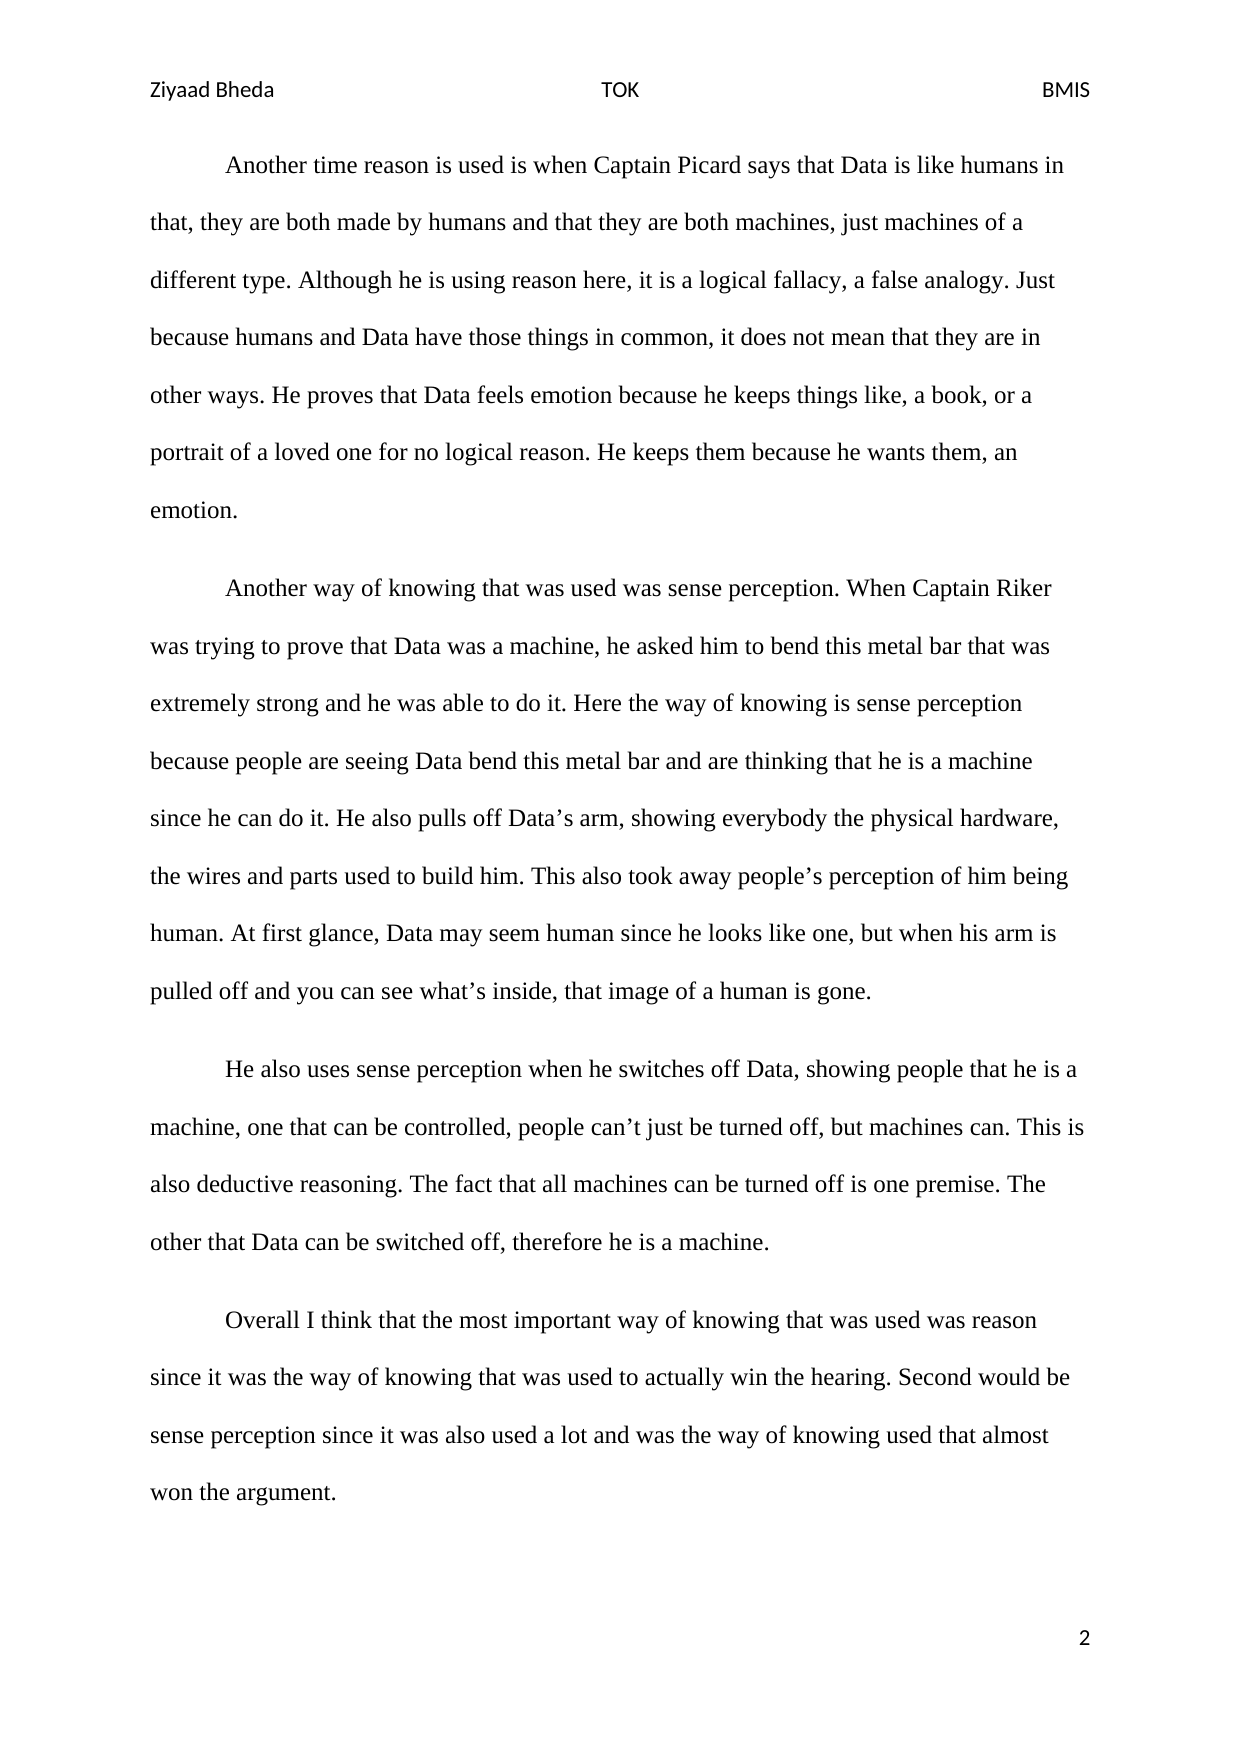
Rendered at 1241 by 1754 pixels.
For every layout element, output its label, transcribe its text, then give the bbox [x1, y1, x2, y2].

text Another way of knowing that was used was sense perception. When Captain Riker was trying to prove that Data was a machine, he asked him to bend this metal bar that was extremely strong and he was able to do it. Here the way of knowing is sense perception because people are seeing Data bend this metal bar and are thinking that he is a machine since he can do it. He also pulls off Data’s arm, showing everybody the physical hardware, the wires and parts used to build him. This also took away people’s perception of him being human. At first glance, Data may seem human since he looks like one, but when his arm is pulled off and you can see what’s inside, that image of a human is gone. [150, 573, 1090, 1004]
text Another time reason is used is when Captain Picard says that Data is like humans in that, they are both made by humans and that they are both machines, just machines of a different type. Although he is using reason here, it is a logical fallacy, a false analogy. Just because humans and Data have those things in common, it does not mean that they are in other ways. He proves that Data feels emotion because he keeps things like, a book, or a portrait of a loved one for no logical reason. He keeps them because he wants them, an emotion. [150, 150, 1090, 524]
text He also uses sense perception when he switches off Data, showing people that he is a machine, one that can be controlled, people can’t just be turned off, but machines can. This is also deductive reasoning. The fact that all machines can be turned off is one premise. The other that Data can be switched off, therefore he is a machine. [150, 1054, 1090, 1255]
text Overall I think that the most important way of knowing that was used was reason since it was the way of knowing that was used to actually win the hearing. Second would be sense perception since it was also used a lot and was the way of knowing used that almost won the argument. [150, 1305, 1090, 1506]
